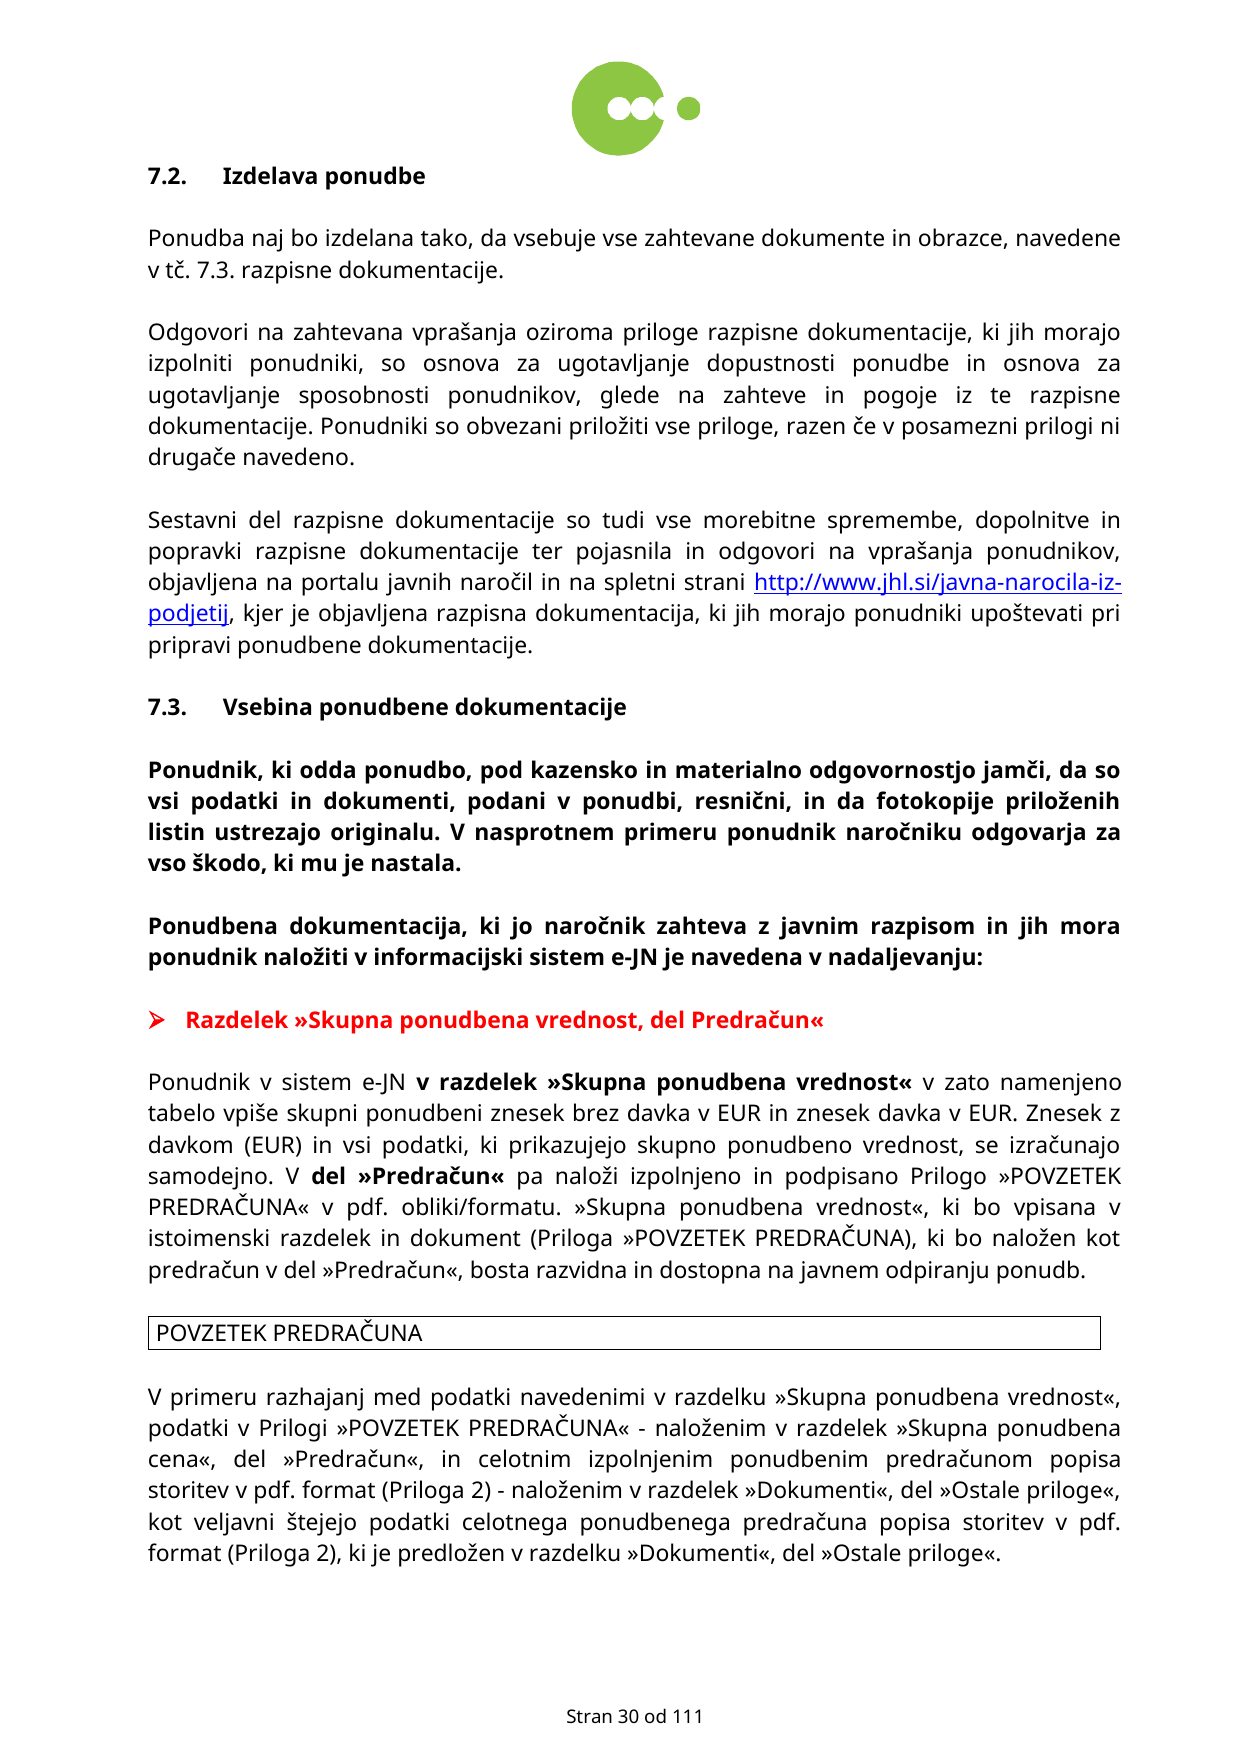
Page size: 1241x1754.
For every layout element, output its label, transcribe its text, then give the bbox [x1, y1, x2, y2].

list Izdelava ponudbe [148, 160, 1122, 191]
text V primeru razhajanj med podatki navedenimi v razdelku »Skupna ponudbena vrednost«, podatki v Prilogi »POVZETEK PREDRAČUNA« - naloženim v razdelek »Skupna ponudbena cena«, del »Predračun«, in celotnim izpolnjenim ponudbenim predračunom popisa storitev v pdf. format (Priloga 2) - naloženim v razdelek »Dokumenti«, del »Ostale priloge«, kot veljavni štejejo podatki celotnega ponudbenega predračuna popisa storitev v pdf. format (Priloga 2), ki je predložen v razdelku »Dokumenti«, del »Ostale priloge«. [148, 1381, 1122, 1568]
text Ponudba naj bo izdelana tako, da vsebuje vse zahtevane dokumente in obrazce, navedene v tč. 7.3. razpisne dokumentacije. [148, 222, 1122, 285]
text Ponudnik v sistem e-JN v razdelek »Skupna ponudbena vrednost« v zato namenjeno tabelo vpiše skupni ponudbeni znesek brez davka v EUR in znesek davka v EUR. Znesek z davkom (EUR) in vsi podatki, ki prikazujejo skupno ponudbeno vrednost, se izračunajo samodejno. V del »Predračun« pa naloži izpolnjeno in podpisano Prilogo »POVZETEK PREDRAČUNA« v pdf. obliki/formatu. »Skupna ponudbena vrednost«, ki bo vpisana v istoimenski razdelek in dokument (Priloga »POVZETEK PREDRAČUNA), ki bo naložen kot predračun v del »Predračun«, bosta razvidna in dostopna na javnem odpiranju ponudb. [148, 1066, 1122, 1285]
list Vsebina ponudbene dokumentacije [148, 691, 1122, 722]
table_header POVZETEK PREDRAČUNA [149, 1317, 1100, 1348]
list Razdelek »Skupna ponudbena vrednost, del Predračun« [148, 1004, 1122, 1035]
text Ponudbena dokumentacija, ki jo naročnik zahteva z javnim razpisom in jih mora ponudnik naložiti v informacijski sistem e-JN je navedena v nadaljevanju: [148, 910, 1122, 972]
text Odgovori na zahtevana vprašanja oziroma priloge razpisne dokumentacije, ki jih morajo izpolniti ponudniki, so osnova za ugotavljanje dopustnosti ponudbe in osnova za ugotavljanje sposobnosti ponudnikov, glede na zahteve in pogoje iz te razpisne dokumentacije. Ponudniki so obvezani priložiti vse priloge, razen če v posamezni prilogi ni drugače navedeno. [148, 316, 1122, 472]
text Sestavni del razpisne dokumentacije so tudi vse morebitne spremembe, dopolnitve in popravki razpisne dokumentacije ter pojasnila in odgovori na vprašanja ponudnikov, objavljena na portalu javnih naročil in na spletni strani http://www.jhl.si/javna-narocila-iz-podjetij, kjer je objavljena razpisna dokumentacija, ki jih morajo ponudniki upoštevati pri pripravi ponudbene dokumentacije. [148, 504, 1122, 660]
text Ponudnik, ki odda ponudbo, pod kazensko in materialno odgovornostjo jamči, da so vsi podatki in dokumenti, podani v ponudbi, resnični, in da fotokopije priloženih listin ustrezajo originalu. V nasprotnem primeru ponudnik naročniku odgovarja za vso škodo, ki mu je nastala. [148, 754, 1122, 879]
